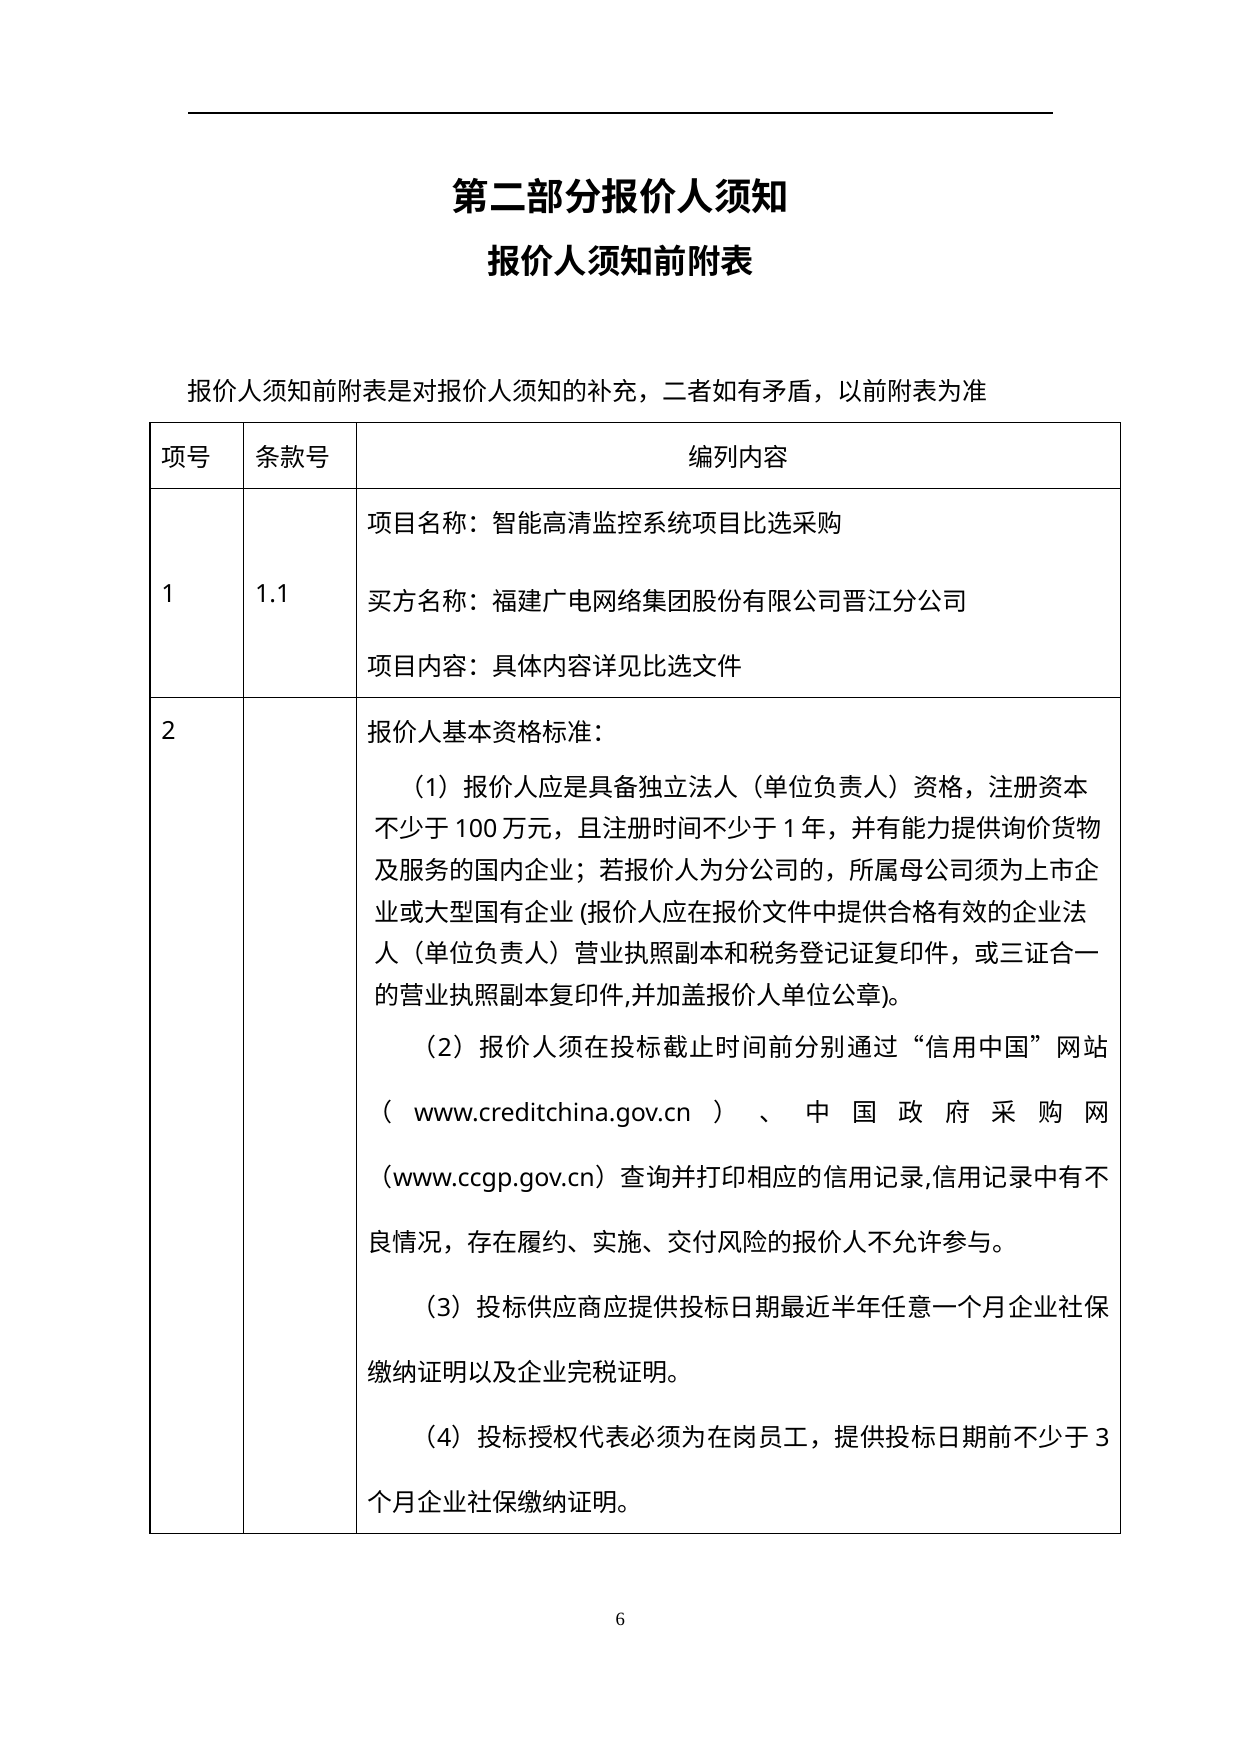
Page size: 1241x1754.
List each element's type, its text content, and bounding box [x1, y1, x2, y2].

table_cell 1 [151, 489, 243, 697]
table_cell 项目名称：智能高清监控系统项目比选采购 买方名称：福建广电网络集团股份有限公司晋江分公司 项目内容：具体内容详见比选文件 [357, 489, 1120, 697]
text 报价人须知前附表是对报价人须知的补充，二者如有矛盾，以前附表为准 [187, 357, 1053, 422]
table_cell 1.1 [244, 489, 356, 697]
text 报价人须知前附表 [187, 227, 1053, 292]
table_cell 2 [151, 698, 243, 1533]
table_header 编列内容 [357, 423, 1120, 488]
table_header 条款号 [244, 423, 356, 488]
table_cell [244, 698, 356, 1533]
text 第二部分报价人须知 [187, 162, 1053, 227]
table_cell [357, 698, 1120, 1533]
table_header 项号 [151, 423, 243, 488]
